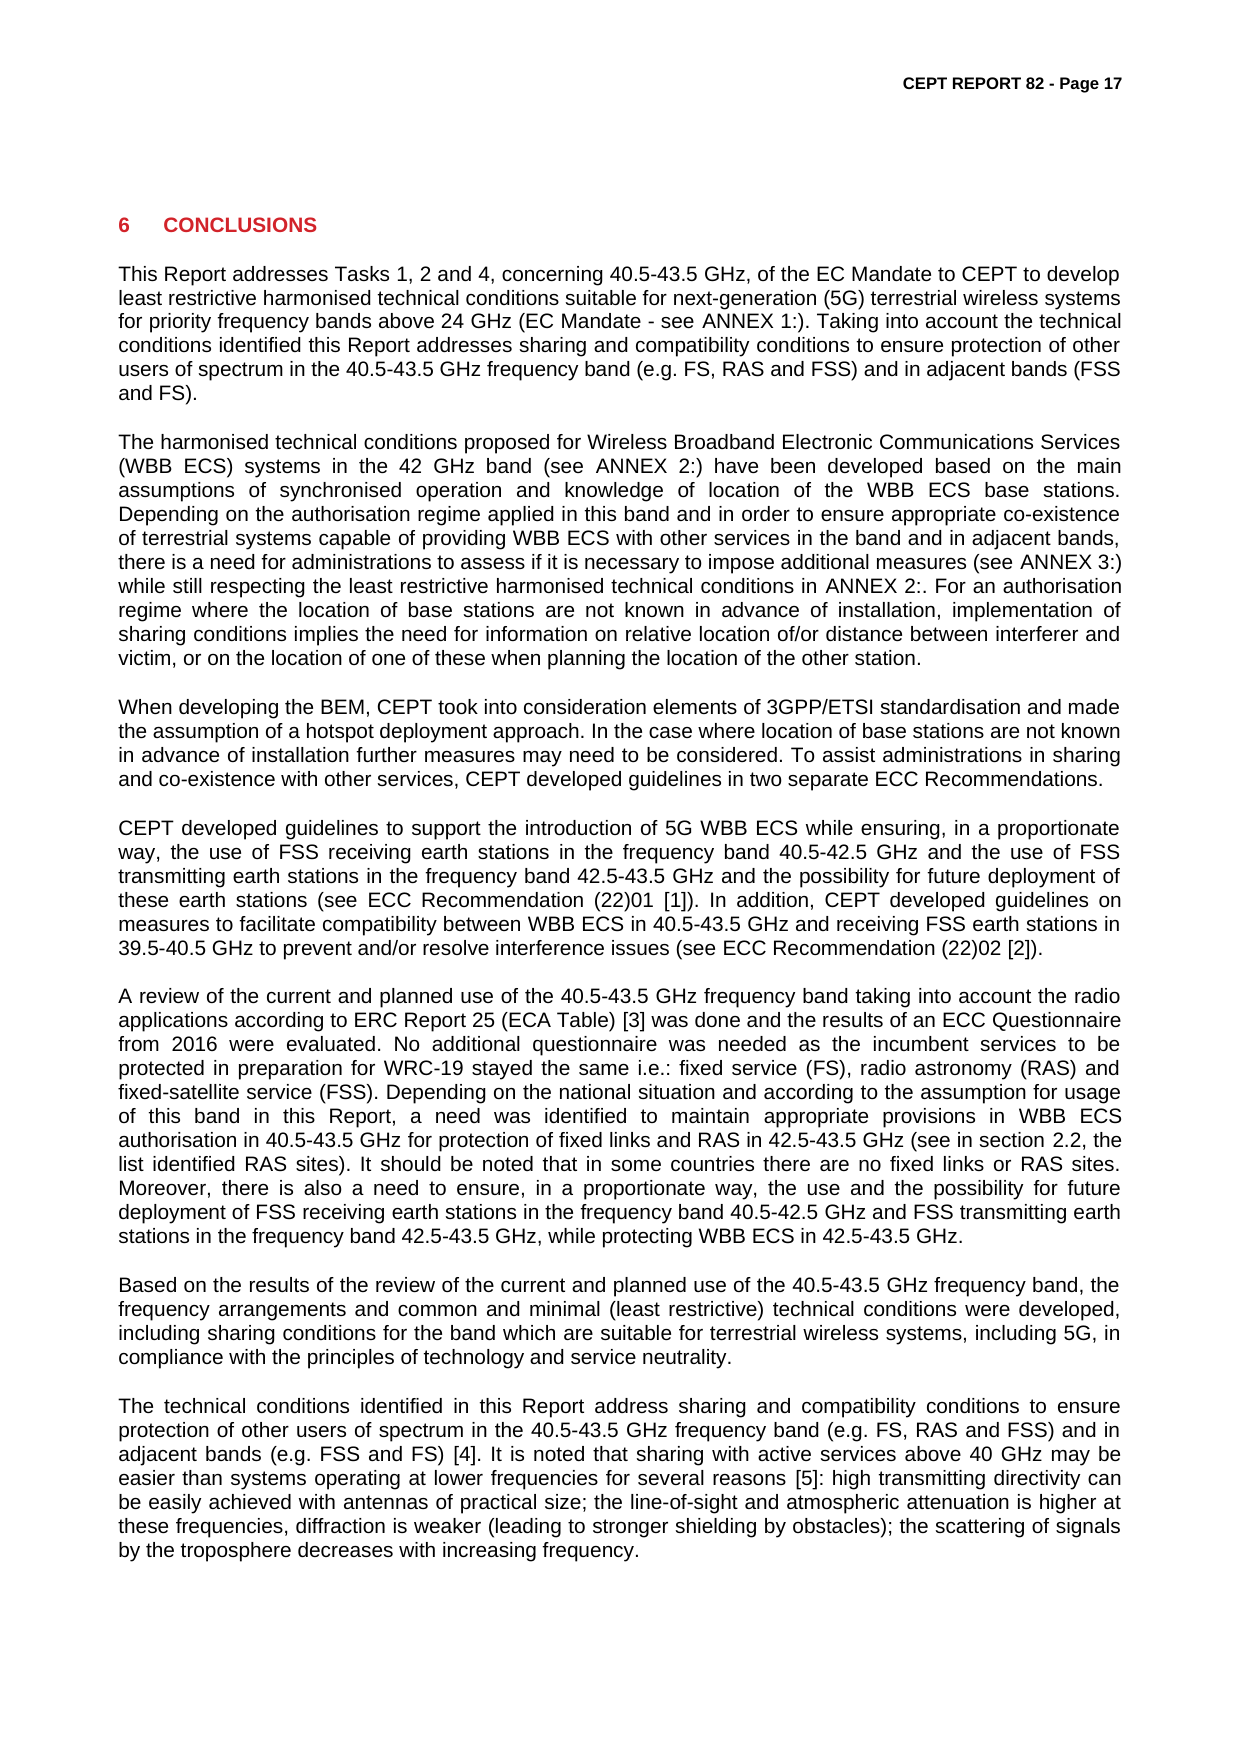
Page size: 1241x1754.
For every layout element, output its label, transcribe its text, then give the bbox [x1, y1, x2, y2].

text A review of the current and planned use of the 40.5-43.5 GHz frequency band taking into account the radio applications according to ERC Report 25 (ECA Table) [3] was done and the results of an ECC Questionnaire from 2016 were evaluated. No additional questionnaire was needed as the incumbent services to be protected in preparation for WRC-19 stayed the same i.e.: fixed service (FS), radio astronomy (RAS) and fixed-satellite service (FSS). Depending on the national situation and according to the assumption for usage of this band in this Report, a need was identified to maintain appropriate provisions in WBB ECS authorisation in 40.5-43.5 GHz for protection of fixed links and RAS in 42.5-43.5 GHz (see in section 2.2, the list identified RAS sites). It should be noted that in some countries there are no fixed links or RAS sites. Moreover, there is also a need to ensure, in a proportionate way, the use and the possibility for future deployment of FSS receiving earth stations in the frequency band 40.5-42.5 GHz and FSS transmitting earth stations in the frequency band 42.5-43.5 GHz, while protecting WBB ECS in 42.5-43.5 GHz. [118, 984, 1122, 1248]
text The harmonised technical conditions proposed for Wireless Broadband Electronic Communications Services (WBB ECS) systems in the 42 GHz band (see ANNEX 2) have been developed based on the main assumptions of synchronised operation and knowledge of location of the WBB ECS base stations. Depending on the authorisation regime applied in this band and in order to ensure appropriate co-existence of terrestrial systems capable of providing WBB ECS with other services in the band and in adjacent bands, there is a need for administrations to assess if it is necessary to impose additional measures (see ANNEX 3) while still respecting the least restrictive harmonised technical conditions in ANNEX 2. For an authorisation regime where the location of base stations are not known in advance of installation, implementation of sharing conditions implies the need for information on relative location of/or distance between interferer and victim, or on the location of one of these when planning the location of the other station. [118, 430, 1122, 670]
text Based on the results of the review of the current and planned use of the 40.5-43.5 GHz frequency band, the frequency arrangements and common and minimal (least restrictive) technical conditions were developed, including sharing conditions for the band which are suitable for terrestrial wireless systems, including 5G, in compliance with the principles of technology and service neutrality. [118, 1273, 1122, 1369]
text When developing the BEM, CEPT took into consideration elements of 3GPP/ETSI standardisation and made the assumption of a hotspot deployment approach. In the case where location of base stations are not known in advance of installation further measures may need to be considered. To assist administrations in sharing and co-existence with other services, CEPT developed guidelines in two separate ECC Recommendations. [118, 695, 1122, 791]
text CEPT developed guidelines to support the introduction of 5G WBB ECS while ensuring, in a proportionate way, the use of FSS receiving earth stations in the frequency band 40.5-42.5 GHz and the use of FSS transmitting earth stations in the frequency band 42.5-43.5 GHz and the possibility for future deployment of these earth stations (see ECC Recommendation (22)01 [1]). In addition, CEPT developed guidelines on measures to facilitate compatibility between WBB ECS in 40.5-43.5 GHz and receiving FSS earth stations in 39.5-40.5 GHz to prevent and/or resolve interference issues (see ECC Recommendation (22)02 [2]). [118, 816, 1122, 959]
subtitle Conclusions [118, 212, 1122, 236]
text The technical conditions identified in this Report address sharing and compatibility conditions to ensure protection of other users of spectrum in the 40.5-43.5 GHz frequency band (e.g. FS, RAS and FSS) and in adjacent bands (e.g. FSS and FS) [4]. It is noted that sharing with active services above 40 GHz may be easier than systems operating at lower frequencies for several reasons [5]: high transmitting directivity can be easily achieved with antennas of practical size; the line-of-sight and atmospheric attenuation is higher at these frequencies, diffraction is weaker (leading to stronger shielding by obstacles); the scattering of signals by the troposphere decreases with increasing frequency. [118, 1394, 1122, 1561]
text This Report addresses Tasks 1, 2 and 4, concerning 40.5-43.5 GHz, of the EC Mandate to CEPT to develop least restrictive harmonised technical conditions suitable for next-generation (5G) terrestrial wireless systems for priority frequency bands above 24 GHz (EC Mandate - see ANNEX 1). Taking into account the technical conditions identified this Report addresses sharing and compatibility conditions to ensure protection of other users of spectrum in the 40.5-43.5 GHz frequency band (e.g. FS, RAS and FSS) and in adjacent bands (FSS and FS). [118, 261, 1122, 405]
